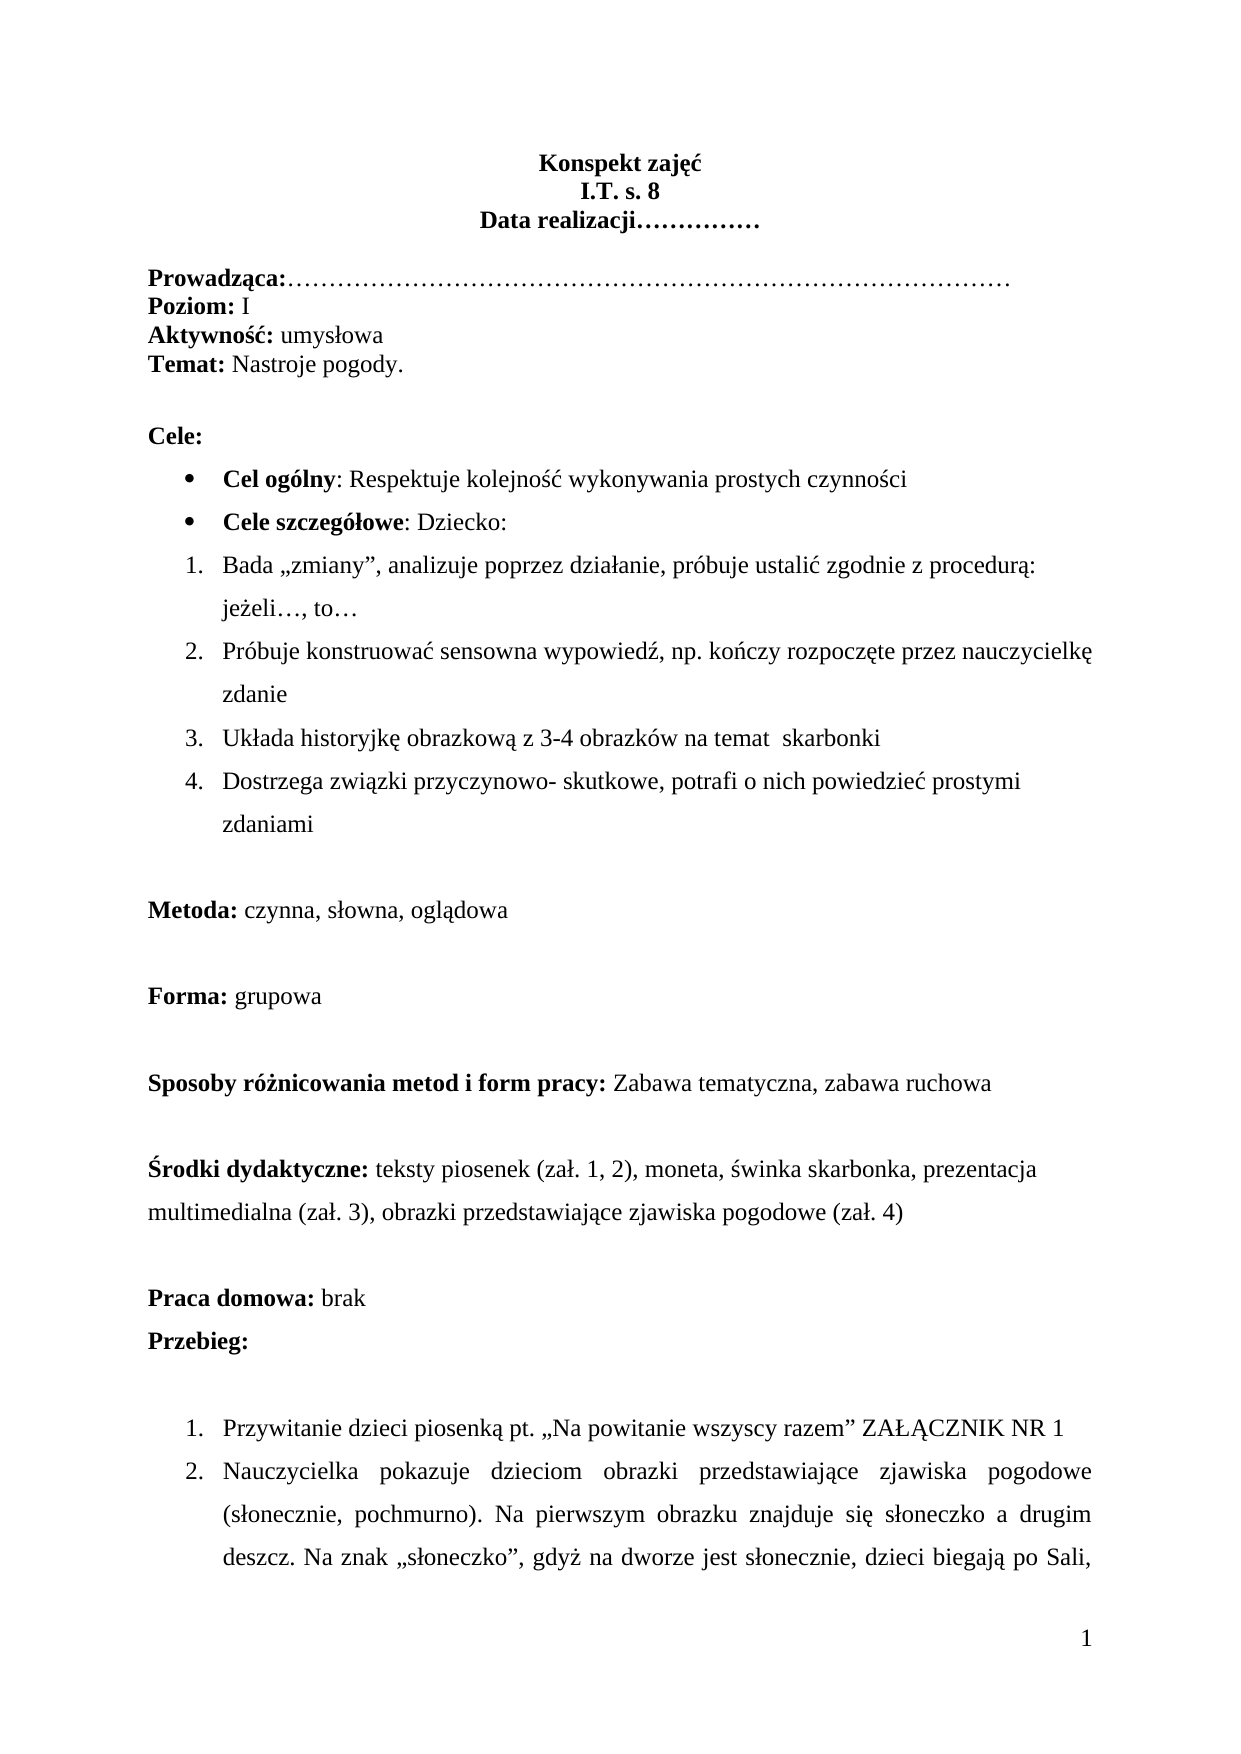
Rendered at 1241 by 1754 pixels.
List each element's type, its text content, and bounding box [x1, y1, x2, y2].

text Data realizacji…………… [148, 205, 1093, 234]
list Cel ogólny: Respektuje kolejność wykonywania prostych czynności [185, 464, 1093, 493]
text Środki dydaktyczne: teksty piosenek (zał. 1, 2), moneta, świnka skarbonka, prezentacja multimedialna (zał. 3), obrazki przedstawiające zjawiska pogodowe (zał. 4) [148, 1154, 1093, 1226]
text Temat: Nastroje pogody. [148, 349, 1093, 378]
list Bada „zmiany”, analizuje poprzez działanie, próbuje ustalić zgodnie z procedurą: jeżeli…, to… [185, 550, 1093, 622]
list Dostrzega związki przyczynowo- skutkowe, potrafi o nich powiedzieć prostymi zdaniami [185, 766, 1093, 838]
list Przywitanie dzieci piosenką pt. „Na powitanie wszyscy razem” ZAŁĄCZNIK NR 1 [185, 1413, 1093, 1441]
text I.T. s. 8 [148, 176, 1093, 205]
text Praca domowa: brak [148, 1283, 1093, 1312]
text Poziom: I [148, 291, 1093, 320]
text Przebieg: [148, 1326, 1093, 1355]
list Cele szczegółowe: Dziecko: [185, 507, 1093, 536]
text Konspekt zajęć [148, 148, 1093, 176]
text Sposoby różnicowania metod i form pracy: Zabawa tematyczna, zabawa ruchowa [148, 1068, 1093, 1096]
list Próbuje konstruować sensowna wypowiedź, np. kończy rozpoczęte przez nauczycielkę zdanie [185, 636, 1093, 708]
text Cele: [148, 421, 1093, 449]
text Aktywność: umysłowa [148, 320, 1093, 349]
text Forma: grupowa [148, 981, 1093, 1010]
list Układa historyjkę obrazkową z 3-4 obrazków na temat skarbonki [185, 723, 1093, 751]
text Metoda: czynna, słowna, oglądowa [148, 895, 1093, 924]
text Prowadząca:…………………………………………………………………………… [148, 263, 1093, 291]
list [185, 1456, 1093, 1571]
